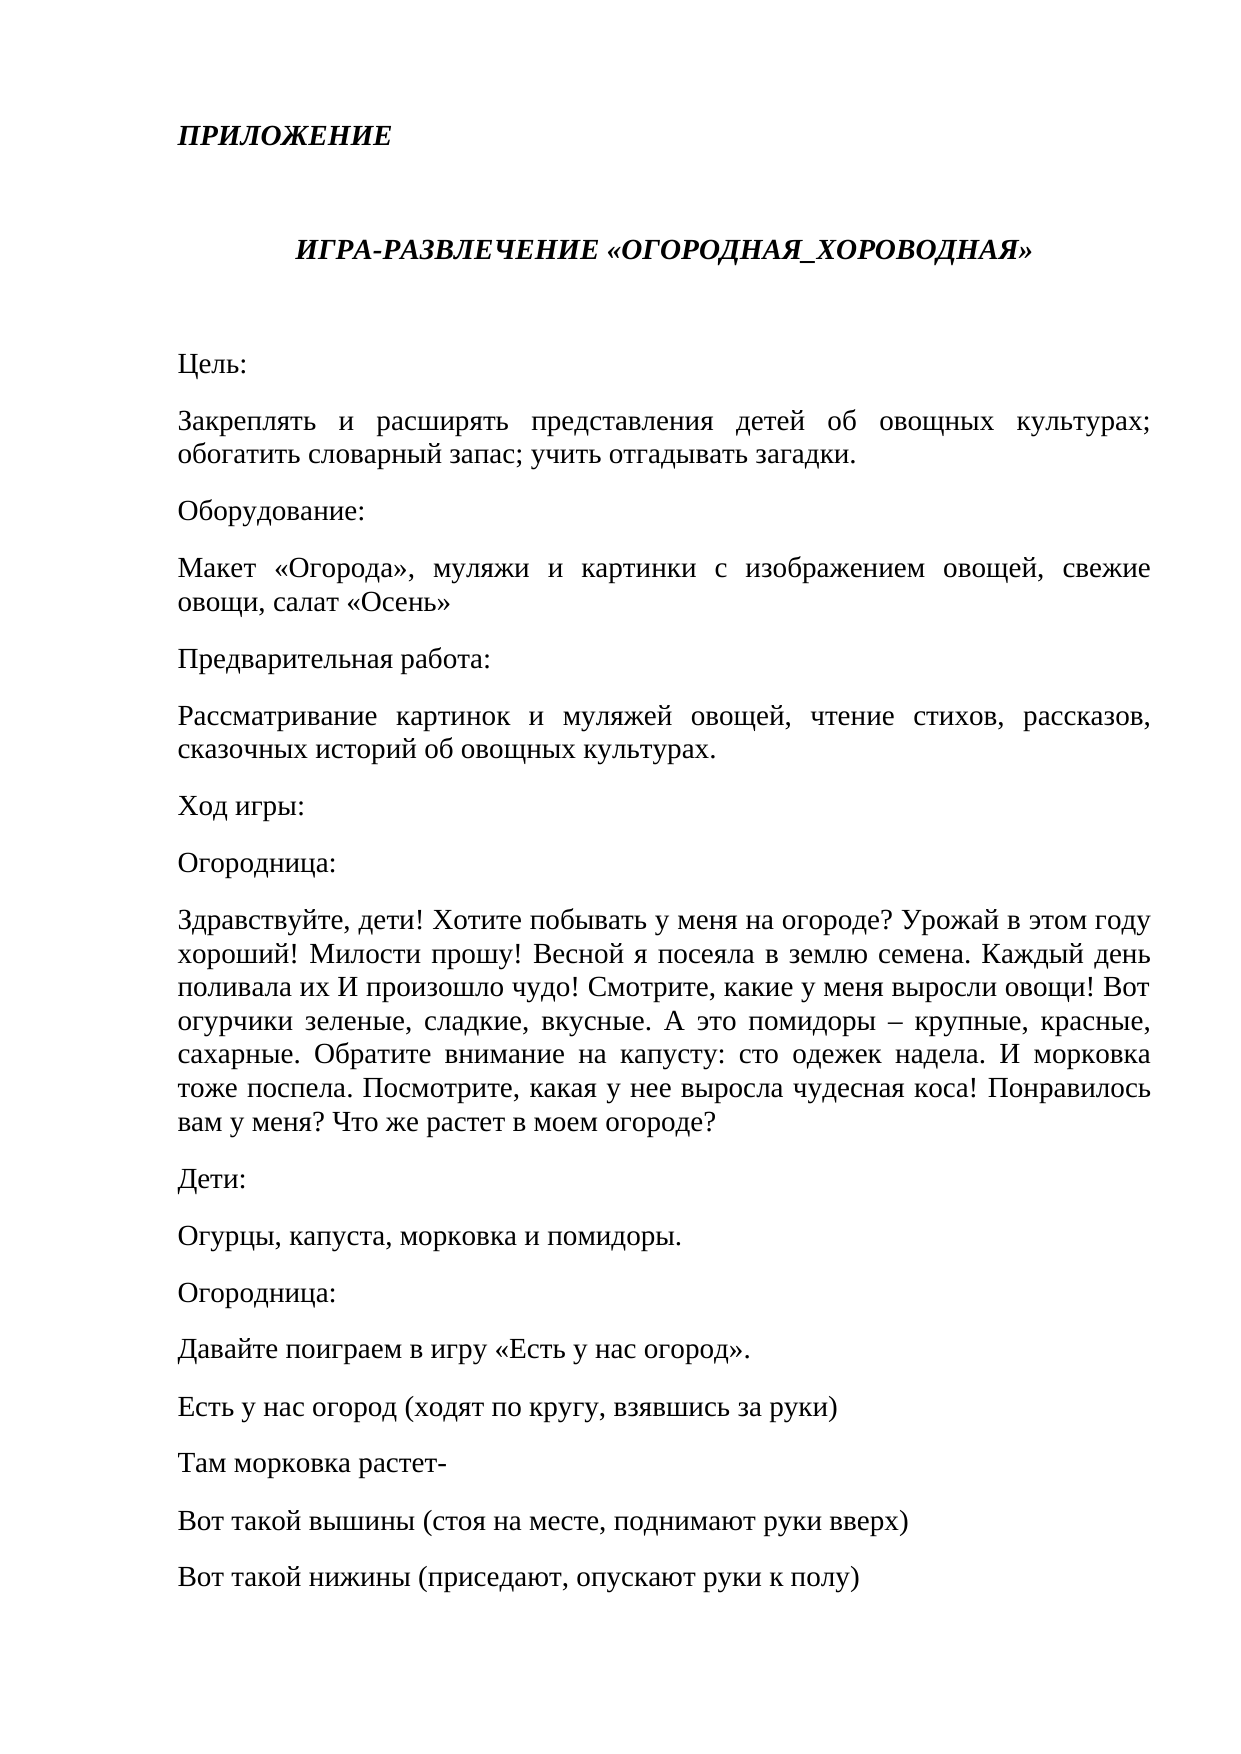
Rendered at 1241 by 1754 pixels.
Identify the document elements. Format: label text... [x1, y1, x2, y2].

text Огородница: [177, 846, 1152, 879]
text Давайте поиграем в игру «Есть у нас огород». [177, 1332, 1152, 1365]
text Есть у нас огород (ходят по кругу, взявшись за руки) [177, 1389, 1152, 1422]
text Оборудование: [177, 493, 1152, 527]
text Огородница: [177, 1275, 1152, 1308]
text Макет «Огорода», муляжи и картинки с изображением овощей, свежие овощи, салат «Осень» [177, 551, 1152, 618]
text Цель: [177, 346, 1152, 379]
text Ход игры: [177, 788, 1152, 822]
text Там морковка растет- [177, 1446, 1152, 1479]
text Предварительная работа: [177, 641, 1152, 674]
text Огурцы, капуста, морковка и помидоры. [177, 1218, 1152, 1251]
text Рассматривание картинок и муляжей овощей, чтение стихов, рассказов, сказочных историй об овощных культурах. [177, 698, 1152, 765]
text Дети: [177, 1161, 1152, 1194]
text Вот такой вышины (стоя на месте, поднимают руки вверх) [177, 1503, 1152, 1536]
text ИГРА-РАЗВЛЕЧЕНИЕ «ОГОРОДНАЯ_ХОРОВОДНАЯ» [177, 232, 1152, 266]
text Закреплять и расширять представления детей об овощных культурах; обогатить словарный запас; учить отгадывать загадки. [177, 403, 1152, 470]
text Вот такой нижины (приседают, опускают руки к полу) [177, 1559, 1152, 1593]
text ПРИЛОЖЕНИЕ [177, 118, 1152, 152]
text Здравствуйте, дети! Хотите побывать у меня на огороде? Урожай в этом году хороший! Милости прошу! Весной я посеяла в землю семена. Каждый день поливала их И произошло чудо! Смотрите, какие у меня выросли овощи! Вот огурчики зеленые, сладкие, вкусные. А это помидоры – крупные, красные, сахарные. Обратите внимание на капусту: сто одежек надела. И морковка тоже поспела. Посмотрите, какая у нее выросла чудесная коса! Понравилось вам у меня? Что же растет в моем огороде? [177, 902, 1152, 1137]
